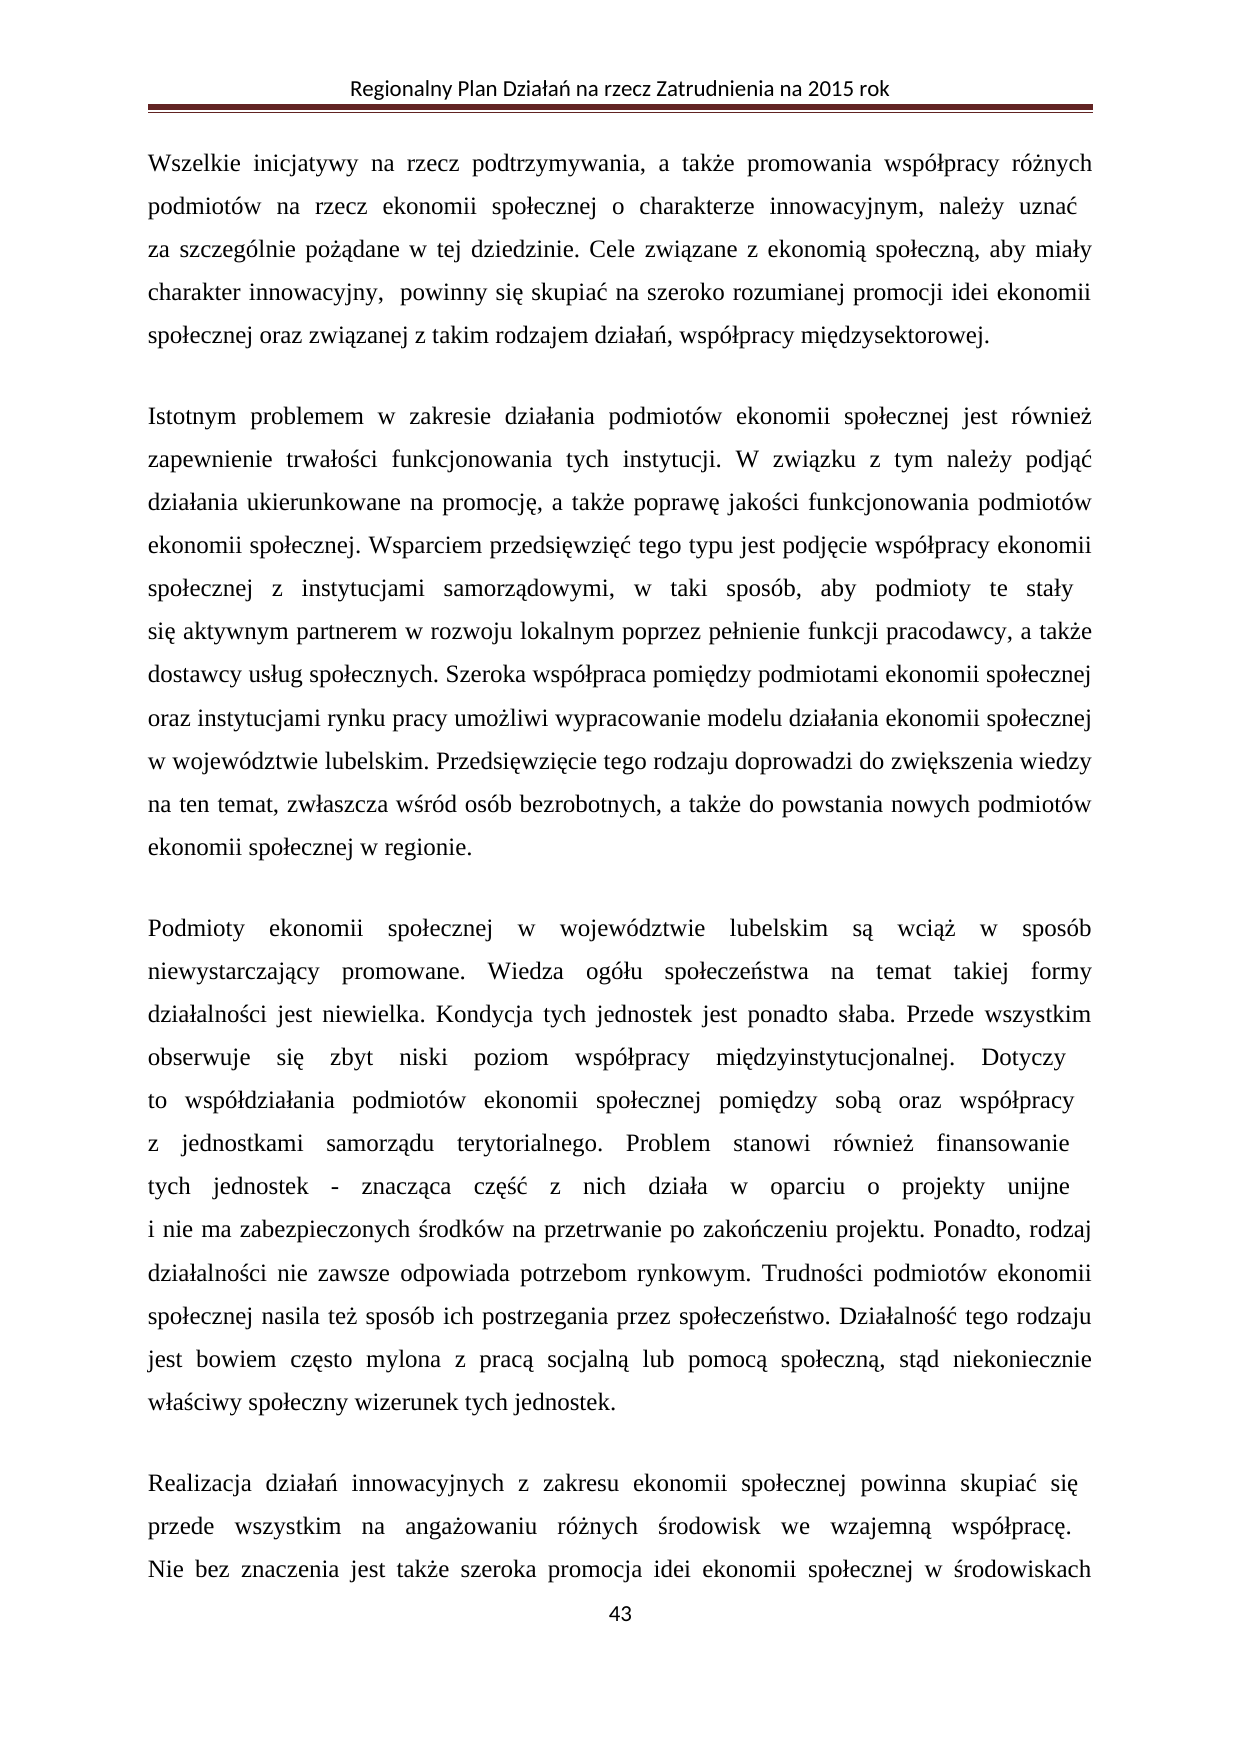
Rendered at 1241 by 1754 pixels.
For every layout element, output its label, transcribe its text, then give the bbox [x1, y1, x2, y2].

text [148, 1468, 1093, 1583]
text Wszelkie inicjatywy na rzecz podtrzymywania, a także promowania współpracy różnych podmiotów na rzecz ekonomii społecznej o charakterze innowacyjnym, należy uznać za szczególnie pożądane w tej dziedzinie. Cele związane z ekonomią społeczną, aby miały charakter innowacyjny, powinny się skupiać na szeroko rozumianej promocji idei ekonomii społecznej oraz związanej z takim rodzajem działań, współpracy międzysektorowej. [148, 148, 1093, 349]
text Istotnym problemem w zakresie działania podmiotów ekonomii społecznej jest również zapewnienie trwałości funkcjonowania tych instytucji. W związku z tym należy podjąć działania ukierunkowane na promocję, a także poprawę jakości funkcjonowania podmiotów ekonomii społecznej. Wsparciem przedsięwzięć tego typu jest podjęcie współpracy ekonomii społecznej z instytucjami samorządowymi, w taki sposób, aby podmioty te stały się aktywnym partnerem w rozwoju lokalnym poprzez pełnienie funkcji pracodawcy, a także dostawcy usług społecznych. Szeroka współpraca pomiędzy podmiotami ekonomii społecznej oraz instytucjami rynku pracy umożliwi wypracowanie modelu działania ekonomii społecznej w województwie lubelskim. Przedsięwzięcie tego rodzaju doprowadzi do zwiększenia wiedzy na ten temat, zwłaszcza wśród osób bezrobotnych, a także do powstania nowych podmiotów ekonomii społecznej w regionie. [148, 401, 1093, 861]
text Podmioty ekonomii społecznej w województwie lubelskim są wciąż w sposób niewystarczający promowane. Wiedza ogółu społeczeństwa na temat takiej formy działalności jest niewielka. Kondycja tych jednostek jest ponadto słaba. Przede wszystkim obserwuje się zbyt niski poziom współpracy międzyinstytucjonalnej. Dotyczy to współdziałania podmiotów ekonomii społecznej pomiędzy sobą oraz współpracy z jednostkami samorządu terytorialnego. Problem stanowi również finansowanie tych jednostek - znacząca część z nich działa w oparciu o projekty unijne i nie ma zabezpieczonych środków na przetrwanie po zakończeniu projektu. Ponadto, rodzaj działalności nie zawsze odpowiada potrzebom rynkowym. Trudności podmiotów ekonomii społecznej nasila też sposób ich postrzegania przez społeczeństwo. Działalność tego rodzaju jest bowiem często mylona z pracą socjalną lub pomocą społeczną, stąd niekoniecznie właściwy społeczny wizerunek tych jednostek. [148, 913, 1093, 1416]
